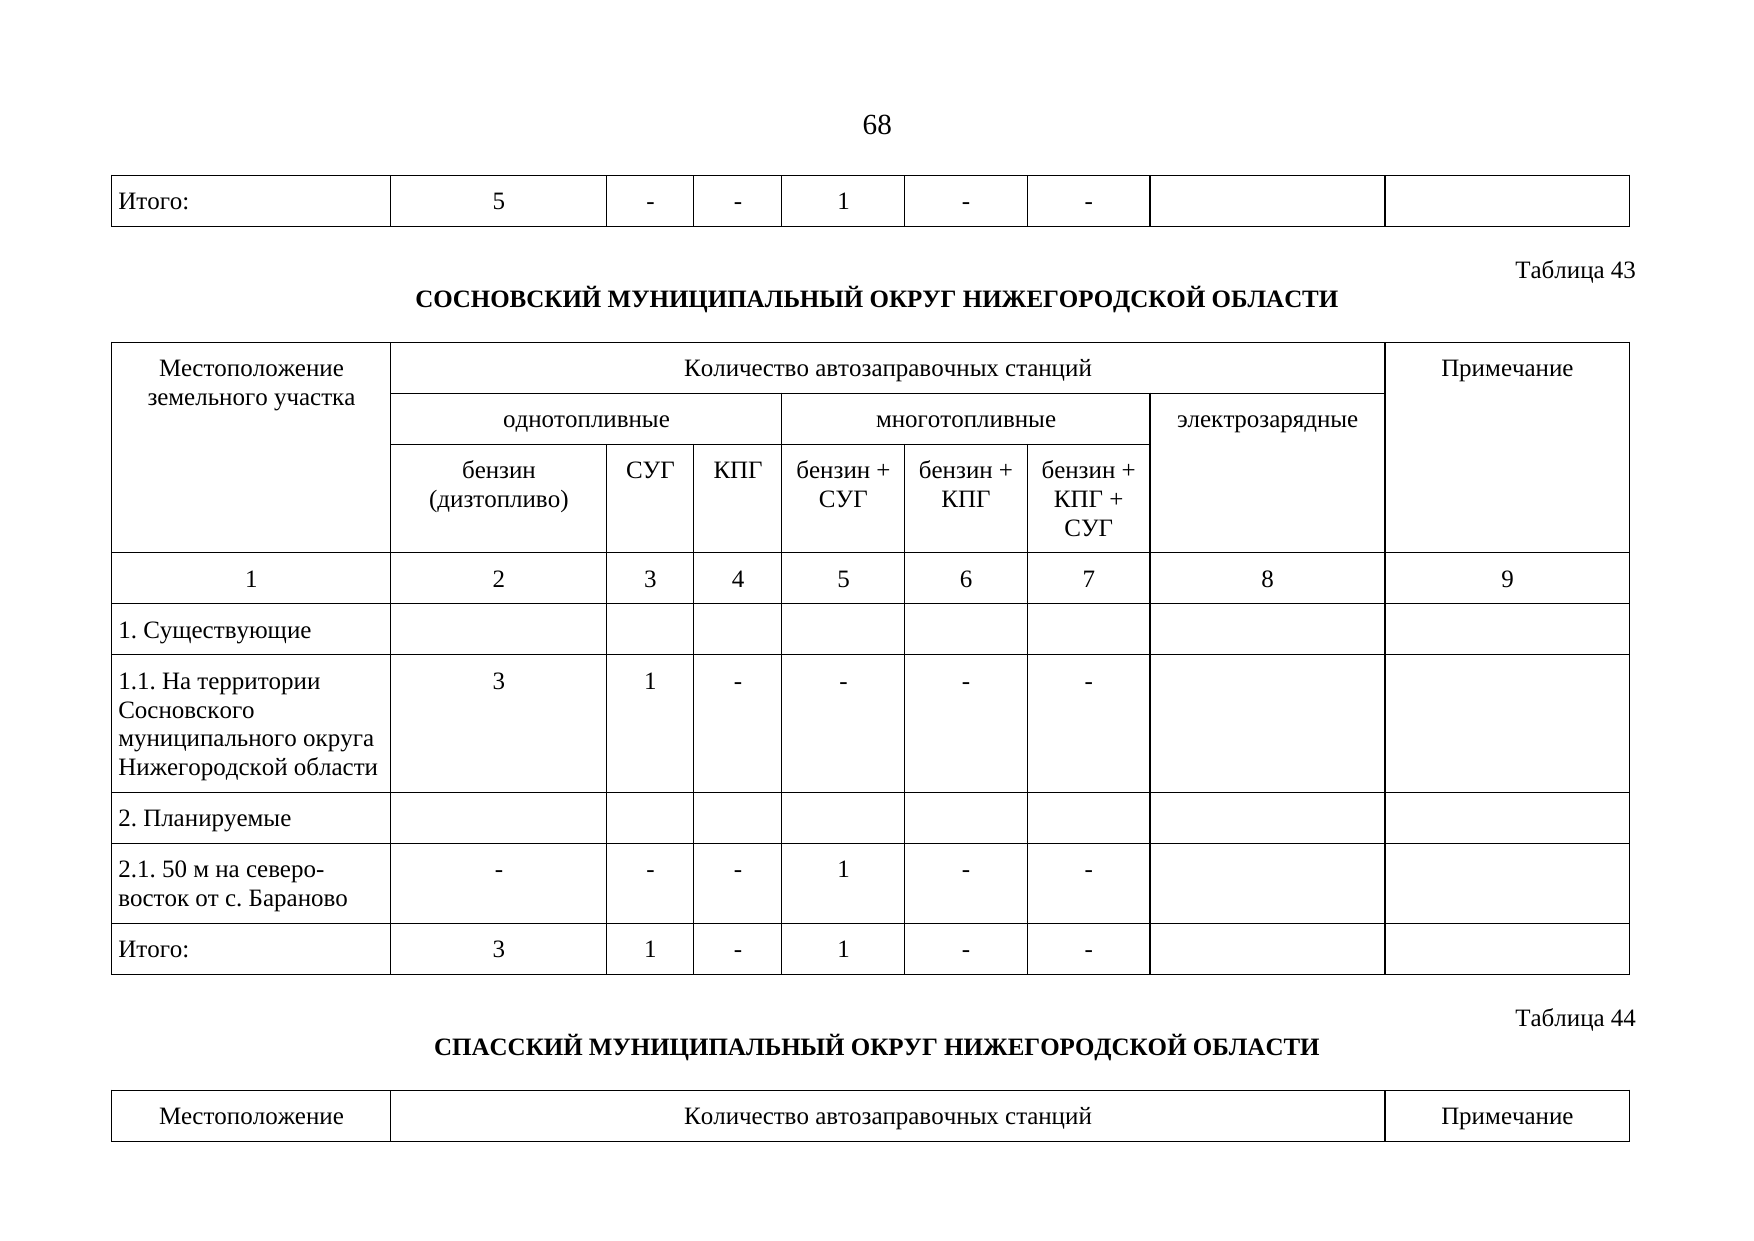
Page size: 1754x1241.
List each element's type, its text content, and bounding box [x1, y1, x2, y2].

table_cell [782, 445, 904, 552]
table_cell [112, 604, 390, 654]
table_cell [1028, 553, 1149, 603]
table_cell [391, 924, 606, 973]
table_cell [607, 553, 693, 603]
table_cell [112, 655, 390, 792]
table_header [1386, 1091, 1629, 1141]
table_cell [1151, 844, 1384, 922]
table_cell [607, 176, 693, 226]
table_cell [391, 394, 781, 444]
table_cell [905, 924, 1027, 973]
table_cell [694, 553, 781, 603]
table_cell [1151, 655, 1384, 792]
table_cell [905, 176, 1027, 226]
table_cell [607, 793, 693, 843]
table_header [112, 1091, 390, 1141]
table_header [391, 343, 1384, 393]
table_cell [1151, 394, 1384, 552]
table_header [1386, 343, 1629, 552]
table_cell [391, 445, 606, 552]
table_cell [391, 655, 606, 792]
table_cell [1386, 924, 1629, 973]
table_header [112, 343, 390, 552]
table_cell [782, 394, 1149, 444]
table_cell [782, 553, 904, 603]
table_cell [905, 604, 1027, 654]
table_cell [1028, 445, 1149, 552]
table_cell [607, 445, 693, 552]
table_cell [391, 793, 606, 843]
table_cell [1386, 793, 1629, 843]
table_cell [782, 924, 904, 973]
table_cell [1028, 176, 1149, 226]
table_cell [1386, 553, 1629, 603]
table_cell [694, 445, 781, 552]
text Таблица 44 [118, 1003, 1636, 1032]
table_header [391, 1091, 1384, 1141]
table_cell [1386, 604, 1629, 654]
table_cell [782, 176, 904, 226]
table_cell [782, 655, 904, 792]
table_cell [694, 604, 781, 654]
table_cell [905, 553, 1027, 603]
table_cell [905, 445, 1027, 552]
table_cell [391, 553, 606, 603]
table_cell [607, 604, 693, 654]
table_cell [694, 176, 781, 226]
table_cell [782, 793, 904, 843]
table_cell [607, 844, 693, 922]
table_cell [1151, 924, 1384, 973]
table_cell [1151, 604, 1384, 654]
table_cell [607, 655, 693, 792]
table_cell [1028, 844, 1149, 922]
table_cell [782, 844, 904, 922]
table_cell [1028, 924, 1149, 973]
title СПАССКИЙ МУНИЦИПАЛЬНЫЙ ОКРУГ НИЖЕГОРОДСКОЙ ОБЛАСТИ [118, 1032, 1636, 1061]
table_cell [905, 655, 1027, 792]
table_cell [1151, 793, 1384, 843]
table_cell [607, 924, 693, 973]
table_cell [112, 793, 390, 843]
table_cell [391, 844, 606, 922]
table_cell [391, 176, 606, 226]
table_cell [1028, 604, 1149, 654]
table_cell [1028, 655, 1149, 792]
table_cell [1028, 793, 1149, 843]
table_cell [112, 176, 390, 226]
title СОСНОВСКИЙ МУНИЦИПАЛЬНЫЙ ОКРУГ НИЖЕГОРОДСКОЙ ОБЛАСТИ [118, 284, 1636, 313]
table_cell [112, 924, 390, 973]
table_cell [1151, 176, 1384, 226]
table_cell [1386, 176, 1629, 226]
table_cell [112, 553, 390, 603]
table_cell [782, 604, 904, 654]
text Таблица 43 [118, 255, 1636, 284]
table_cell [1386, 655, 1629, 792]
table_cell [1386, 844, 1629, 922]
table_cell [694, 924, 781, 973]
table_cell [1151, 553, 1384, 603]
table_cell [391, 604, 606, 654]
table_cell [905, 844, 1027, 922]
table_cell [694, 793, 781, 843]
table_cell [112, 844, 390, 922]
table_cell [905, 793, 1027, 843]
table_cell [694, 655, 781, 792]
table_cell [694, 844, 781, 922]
